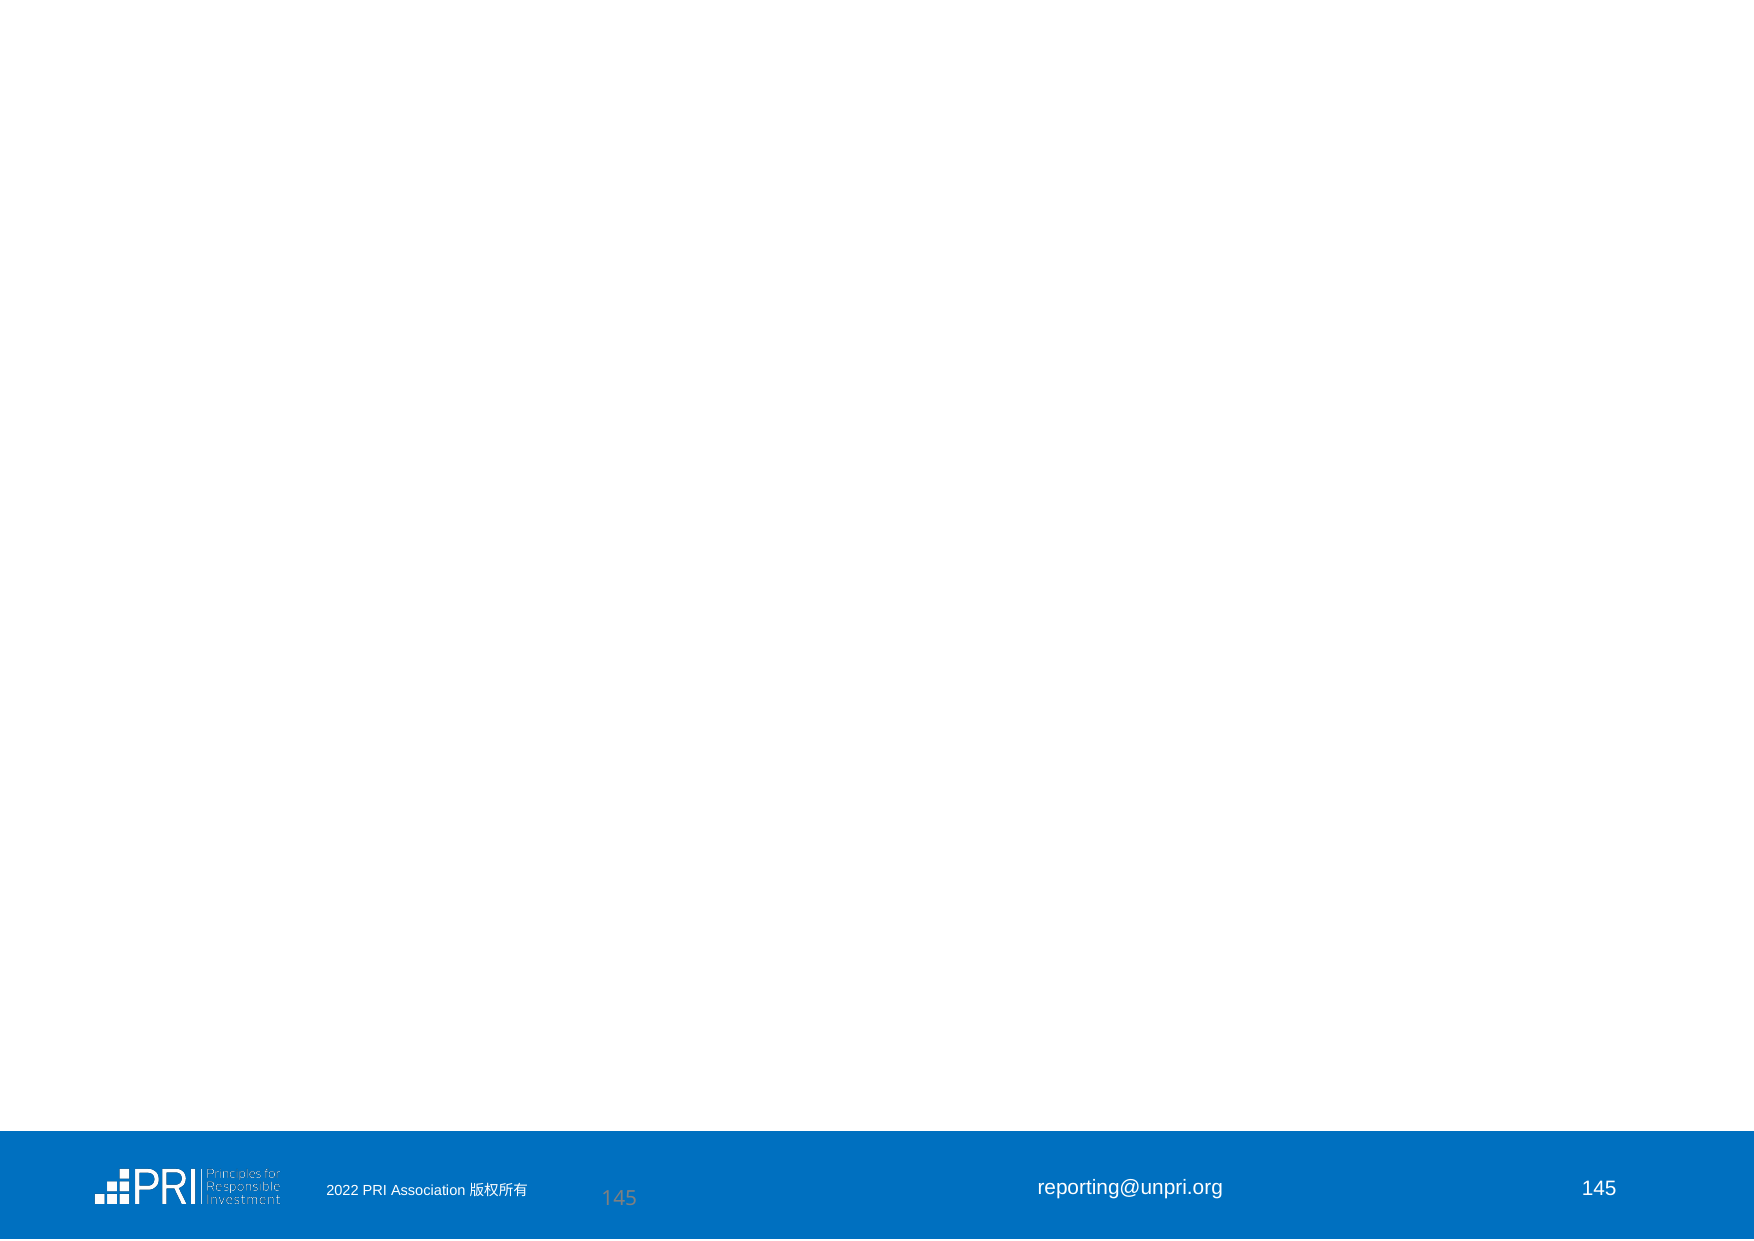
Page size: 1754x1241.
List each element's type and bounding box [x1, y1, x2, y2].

picture [92, 1166, 282, 1207]
